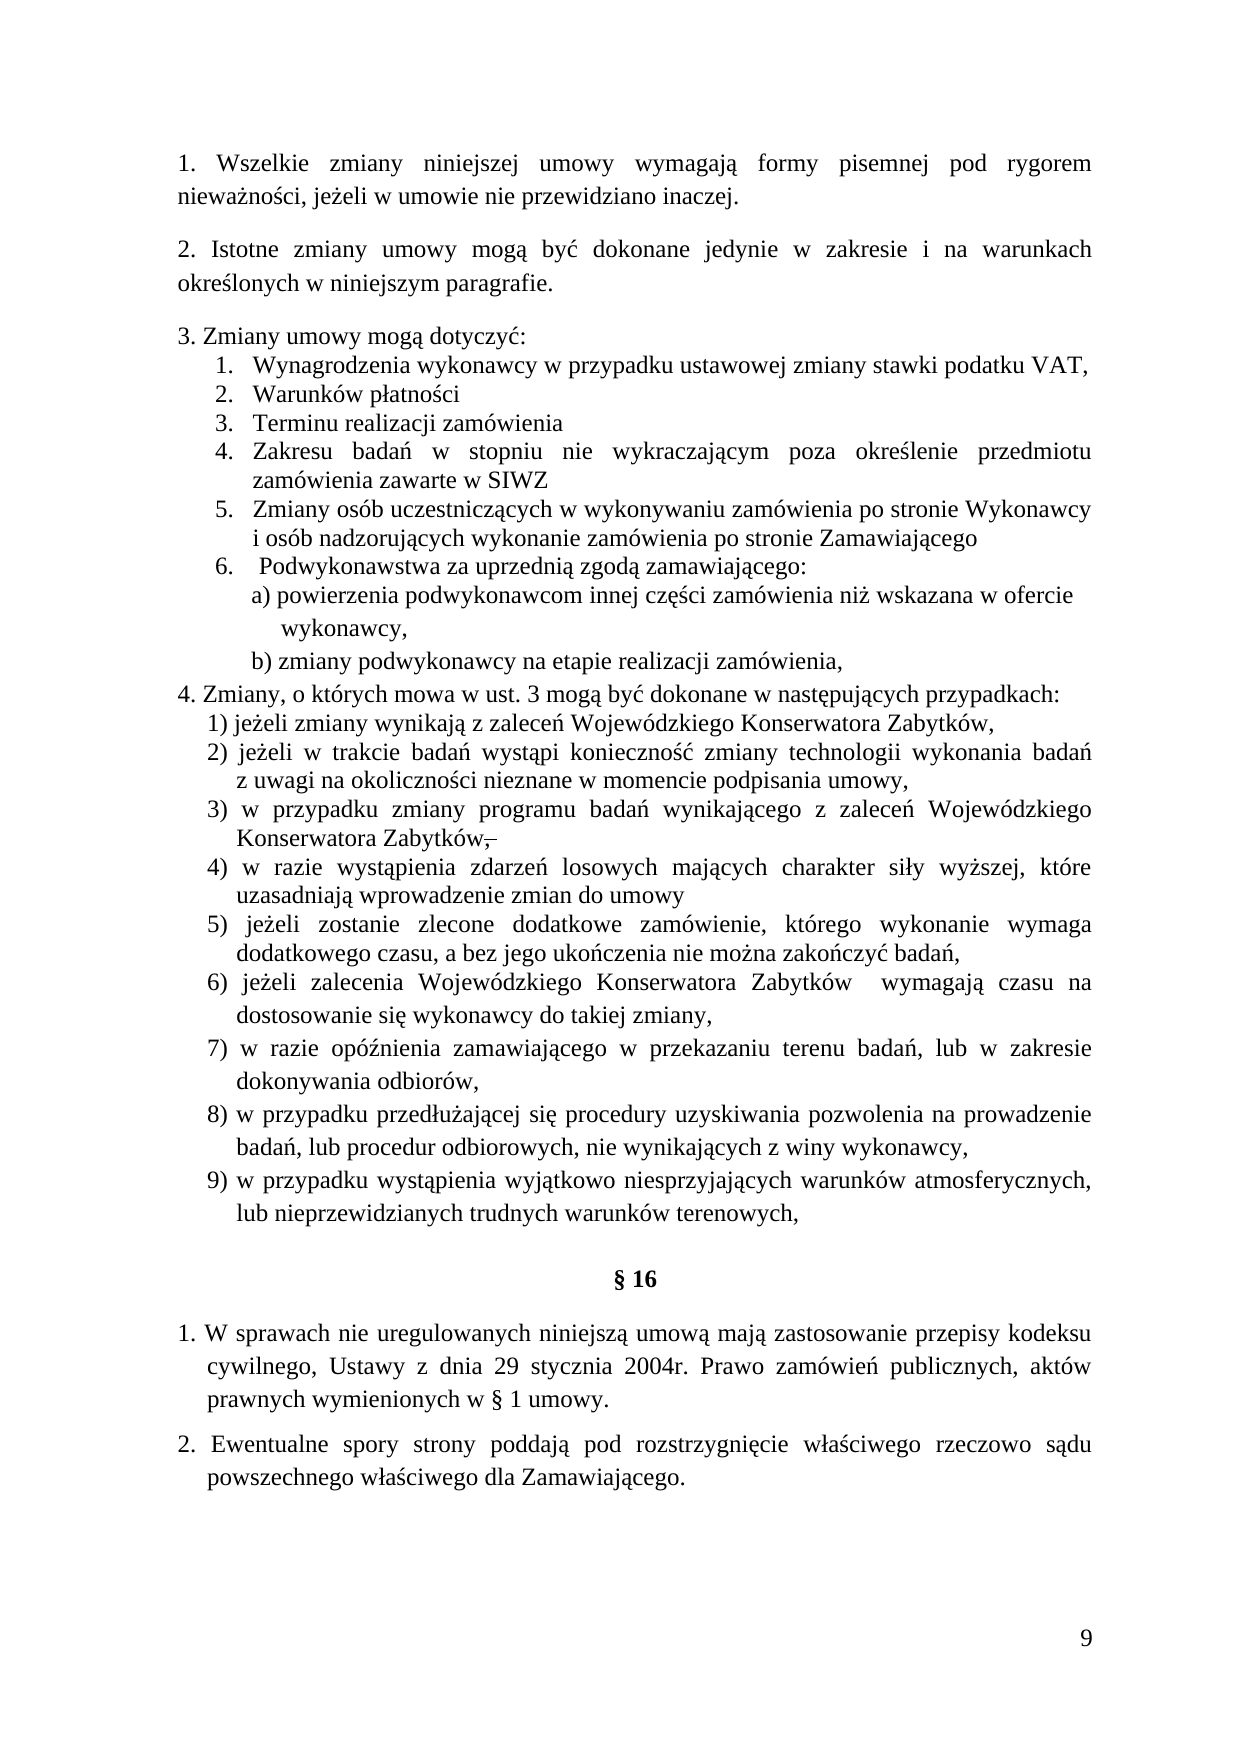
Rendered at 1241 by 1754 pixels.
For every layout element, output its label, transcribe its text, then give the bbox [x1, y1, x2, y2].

text § 16 [177, 1264, 1092, 1293]
list Terminu realizacji zamówienia [215, 408, 1092, 436]
text 2) jeżeli w trakcie badań wystąpi konieczność zmiany technologii wykonania badań z uwagi na okoliczności nieznane w momencie podpisania umowy, [207, 737, 1092, 794]
text 7) w razie opóźnienia zamawiającego w przekazaniu terenu badań, lub w zakresie dokonywania odbiorów, [207, 1033, 1092, 1094]
text 1. W sprawach nie uregulowanych niniejszą umową mają zastosowanie przepisy kodeksu cywilnego, Ustawy z dnia 29 stycznia 2004r. Prawo zamówień publicznych, aktów prawnych wymienionych w § 1 umowy. [177, 1318, 1092, 1413]
text 4) w razie wystąpienia zdarzeń losowych mających charakter siły wyższej, które uzasadniają wprowadzenie zmian do umowy [207, 852, 1092, 909]
text 3. Zmiany umowy mogą dotyczyć: [177, 321, 1092, 350]
text a) powierzenia podwykonawcom innej części zamówienia niż wskazana w ofercie wykonawcy, [251, 580, 1092, 642]
text 2. Ewentualne spory strony poddają pod rozstrzygnięcie właściwego rzeczowo sądu powszechnego właściwego dla Zamawiającego. [177, 1429, 1092, 1491]
text 6) jeżeli zalecenia Wojewódzkiego Konserwatora Zabytków wymagają czasu na dostosowanie się wykonawcy do takiej zmiany, [207, 967, 1092, 1028]
list Zakresu badań w stopniu nie wykraczającym poza określenie przedmiotu zamówienia zawarte w SIWZ [215, 436, 1092, 494]
list Wynagrodzenia wykonawcy w przypadku ustawowej zmiany stawki podatku VAT, [215, 350, 1092, 379]
text 1. Wszelkie zmiany niniejszej umowy wymagają formy pisemnej pod rygorem nieważności, jeżeli w umowie nie przewidziano inaczej. [177, 148, 1092, 209]
text b) zmiany podwykonawcy na etapie realizacji zamówienia, [251, 646, 1092, 675]
text 8) w przypadku przedłużającej się procedury uzyskiwania pozwolenia na prowadzenie badań, lub procedur odbiorowych, nie wynikających z winy wykonawcy, [207, 1099, 1092, 1161]
text 1) jeżeli zmiany wynikają z zaleceń Wojewódzkiego Konserwatora Zabytków, [207, 708, 1092, 737]
text 3) w przypadku zmiany programu badań wynikającego z zaleceń Wojewódzkiego Konserwatora Zabytków, [207, 794, 1092, 852]
text 2. Istotne zmiany umowy mogą być dokonane jedynie w zakresie i na warunkach określonych w niniejszym paragrafie. [177, 234, 1092, 296]
text 5) jeżeli zostanie zlecone dodatkowe zamówienie, którego wykonanie wymaga dodatkowego czasu, a bez jego ukończenia nie można zakończyć badań, [207, 909, 1092, 967]
text 9) w przypadku wystąpienia wyjątkowo niesprzyjających warunków atmosferycznych, lub nieprzewidzianych trudnych warunków terenowych, [207, 1165, 1092, 1227]
list Zmiany osób uczestniczących w wykonywaniu zamówienia po stronie Wykonawcy i osób nadzorujących wykonanie zamówienia po stronie Zamawiającego [215, 494, 1092, 551]
list Podwykonawstwa za uprzednią zgodą zamawiającego: [215, 551, 1092, 580]
text 4. Zmiany, o których mowa w ust. 3 mogą być dokonane w następujących przypadkach: [177, 679, 1092, 708]
list Warunków płatności [215, 379, 1092, 408]
